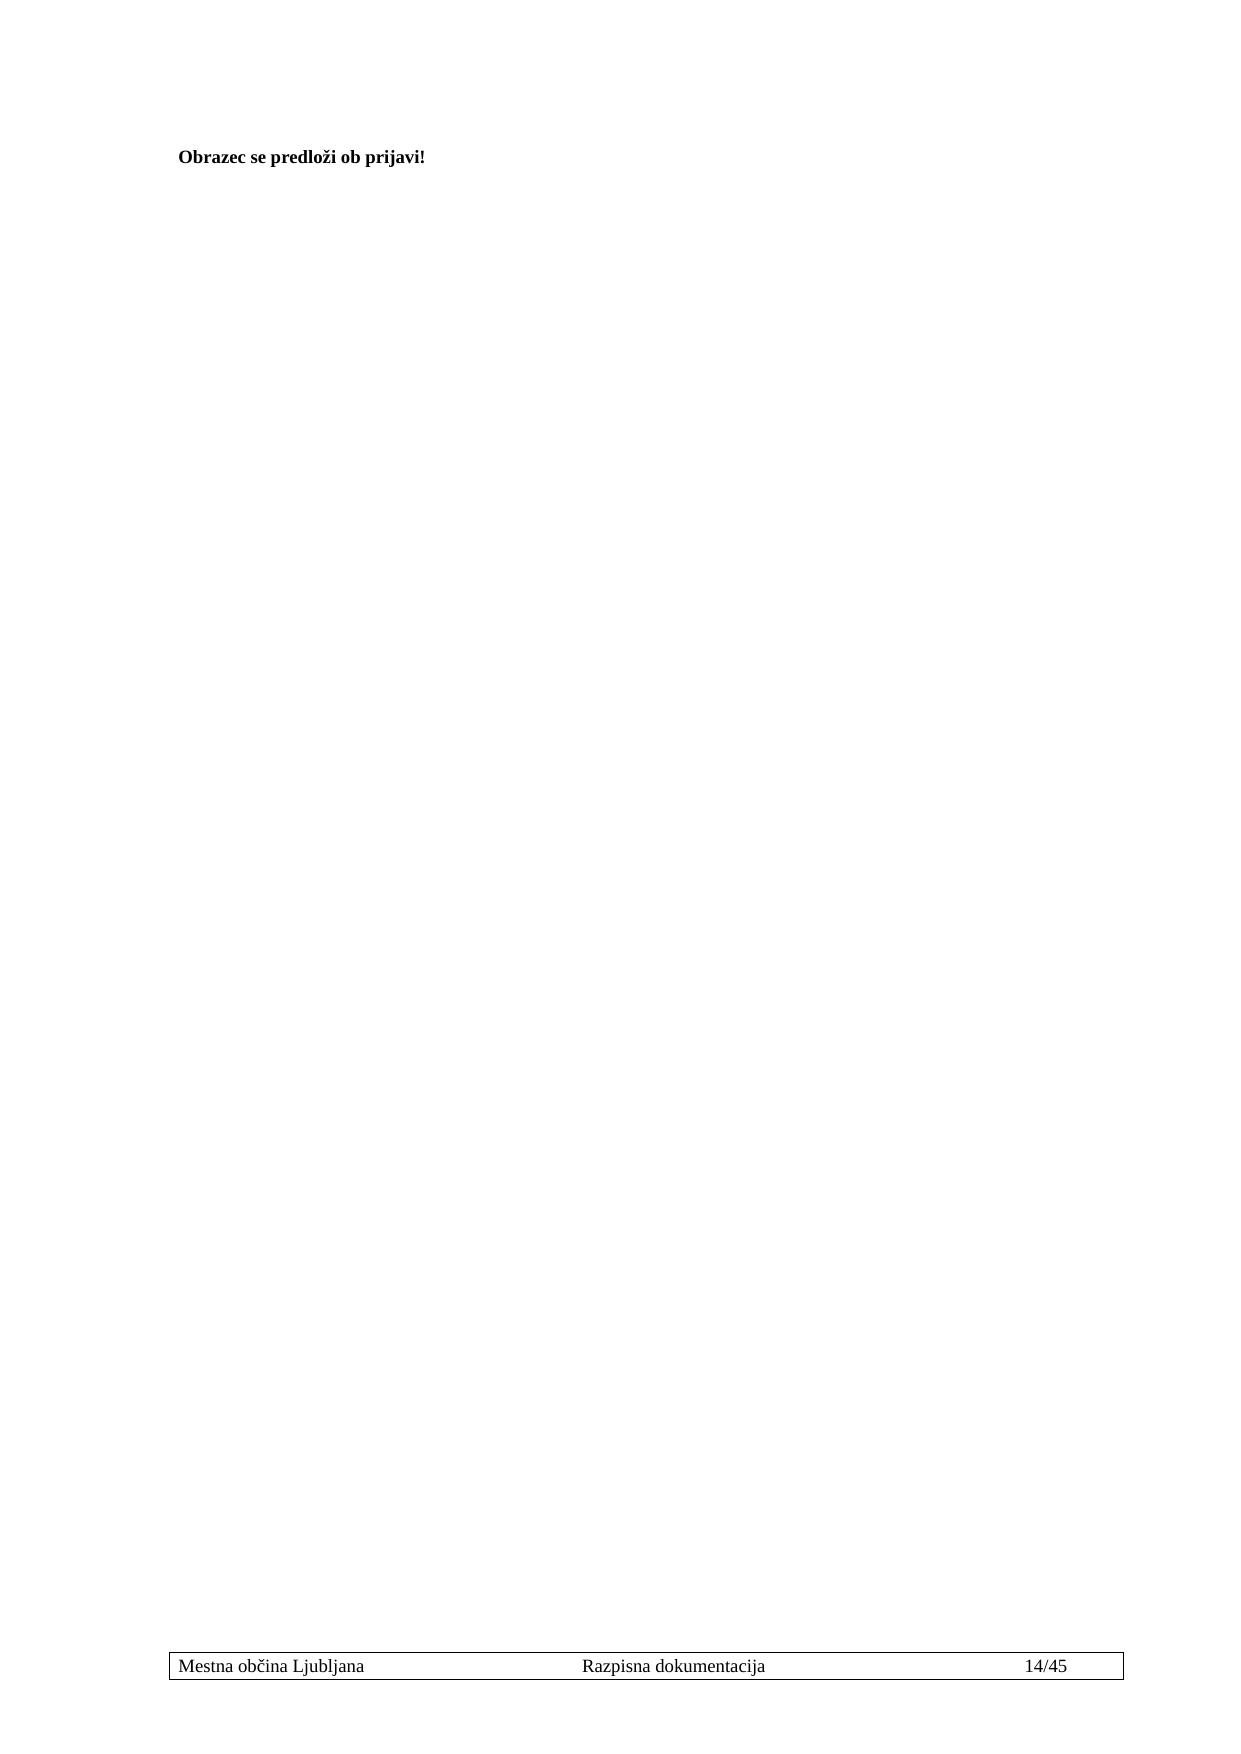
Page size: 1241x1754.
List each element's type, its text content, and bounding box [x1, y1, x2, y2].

text Obrazec se predloži ob prijavi! [178, 146, 1115, 167]
